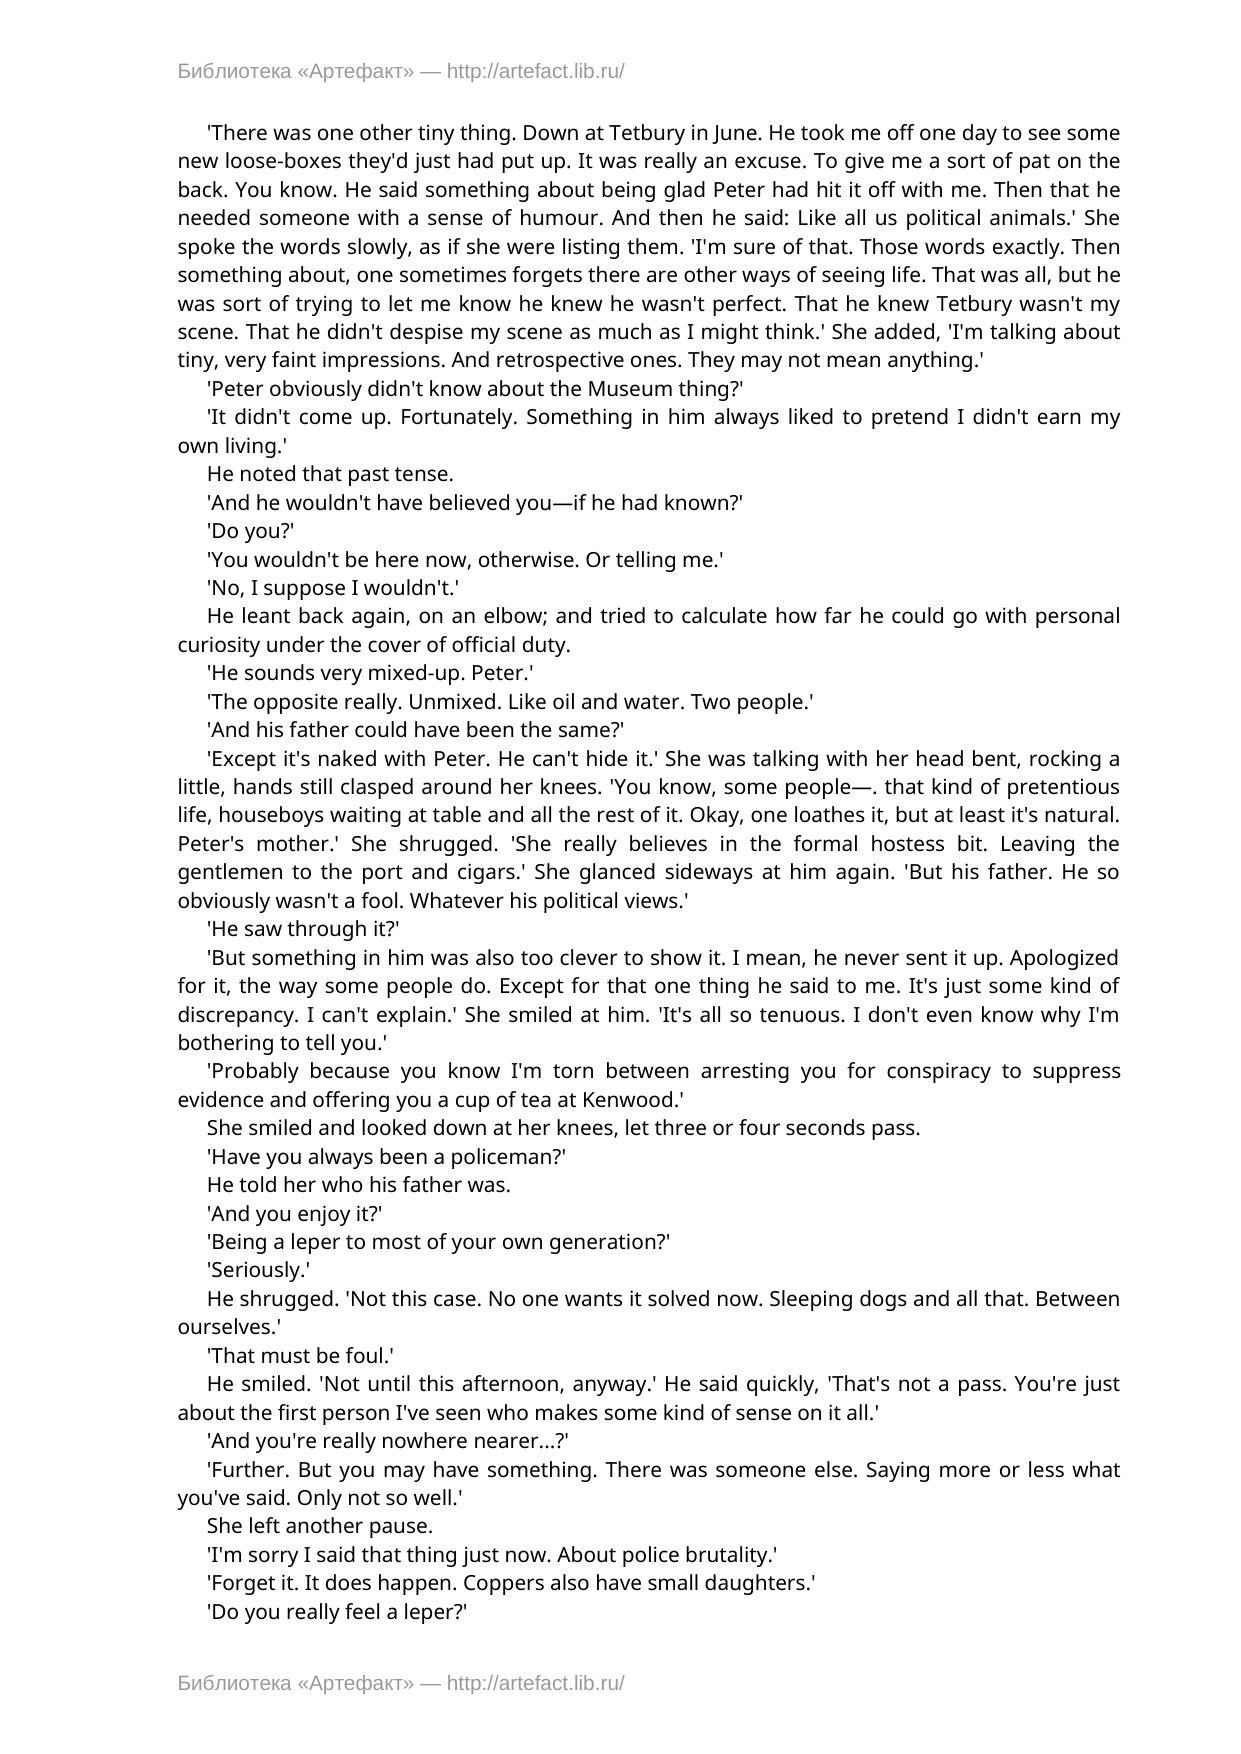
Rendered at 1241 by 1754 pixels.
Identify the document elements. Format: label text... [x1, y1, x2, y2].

text He leant back again, on an elbow; and tried to calculate how far he could go with personal curiosity under the cover of official duty. [177, 602, 1122, 658]
text 'Further. But you may have something. There was someone else. Saying more or less what you've said. Only not so well.' [177, 1455, 1122, 1512]
text 'Seriously.' [177, 1256, 1122, 1284]
text 'Probably because you know I'm torn between arresting you for conspiracy to suppress evidence and offering you a cup of tea at Kenwood.' [177, 1057, 1122, 1113]
text 'There was one other tiny thing. Down at Tetbury in June. He took me off one day to see some new loose-boxes they'd just had put up. It was really an excuse. To give me a sort of pat on the back. You know. He said something about being glad Peter had hit it off with me. Then that he needed someone with a sense of humour. And then he said: Like all us political animals.' She spoke the words slowly, as if she were listing them. 'I'm sure of that. Those words exactly. Then something about, one sometimes forgets there are other ways of seeing life. That was all, but he was sort of trying to let me know he knew he wasn't perfect. That he knew Tetbury wasn't my scene. That he didn't despise my scene as much as I might think.' She added, 'I'm talking about tiny, very faint impressions. And retrospective ones. They may not mean anything.' [177, 118, 1122, 374]
text She left another pause. [177, 1512, 1122, 1540]
text 'It didn't come up. Fortunately. Something in him always liked to pretend I didn't earn my own living.' [177, 402, 1122, 459]
text 'And his father could have been the same?' [177, 715, 1122, 744]
text She smiled and looked down at her knees, let three or four seconds pass. [177, 1113, 1122, 1142]
text 'And you're really nowhere nearer...?' [177, 1426, 1122, 1455]
text He shrugged. 'Not this case. No one wants it solved now. Sleeping dogs and all that. Between ourselves.' [177, 1284, 1122, 1341]
text 'No, I suppose I wouldn't.' [177, 573, 1122, 602]
text 'Do you?' [177, 516, 1122, 545]
text He told her who his father was. [177, 1170, 1122, 1199]
text 'The opposite really. Unmixed. Like oil and water. Two people.' [177, 687, 1122, 715]
text He smiled. 'Not until this afternoon, anyway.' He said quickly, 'That's not a pass. You're just about the first person I've seen who makes some kind of sense on it all.' [177, 1369, 1122, 1426]
text 'But something in him was also too clever to show it. I mean, he never sent it up. Apologized for it, the way some people do. Except for that one thing he said to me. It's just some kind of discrepancy. I can't explain.' She smiled at him. 'It's all so tenuous. I don't even know why I'm bothering to tell you.' [177, 943, 1122, 1057]
text 'He sounds very mixed-up. Peter.' [177, 658, 1122, 687]
text 'That must be foul.' [177, 1341, 1122, 1369]
text 'Do you really feel a leper?' [177, 1597, 1122, 1625]
text 'Except it's naked with Peter. He can't hide it.' She was talking with her head bent, rocking a little, hands still clasped around her knees. 'You know, some people—. that kind of pretentious life, houseboys waiting at table and all the rest of it. Okay, one loathes it, but at least it's natural. Peter's mother.' She shrugged. 'She really believes in the formal hostess bit. Leaving the gentlemen to the port and cigars.' She glanced sideways at him again. 'But his father. He so obviously wasn't a fool. Whatever his political views.' [177, 744, 1122, 914]
text 'Have you always been a policeman?' [177, 1142, 1122, 1170]
text 'And he wouldn't have believed you—if he had known?' [177, 488, 1122, 516]
text 'And you enjoy it?' [177, 1199, 1122, 1227]
text He noted that past tense. [177, 459, 1122, 488]
text 'Being a leper to most of your own generation?' [177, 1227, 1122, 1256]
text 'He saw through it?' [177, 914, 1122, 943]
text 'I'm sorry I said that thing just now. About police brutality.' [177, 1540, 1122, 1568]
text 'Peter obviously didn't know about the Museum thing?' [177, 374, 1122, 402]
text 'You wouldn't be here now, otherwise. Or telling me.' [177, 545, 1122, 573]
text 'Forget it. It does happen. Coppers also have small daughters.' [177, 1568, 1122, 1597]
